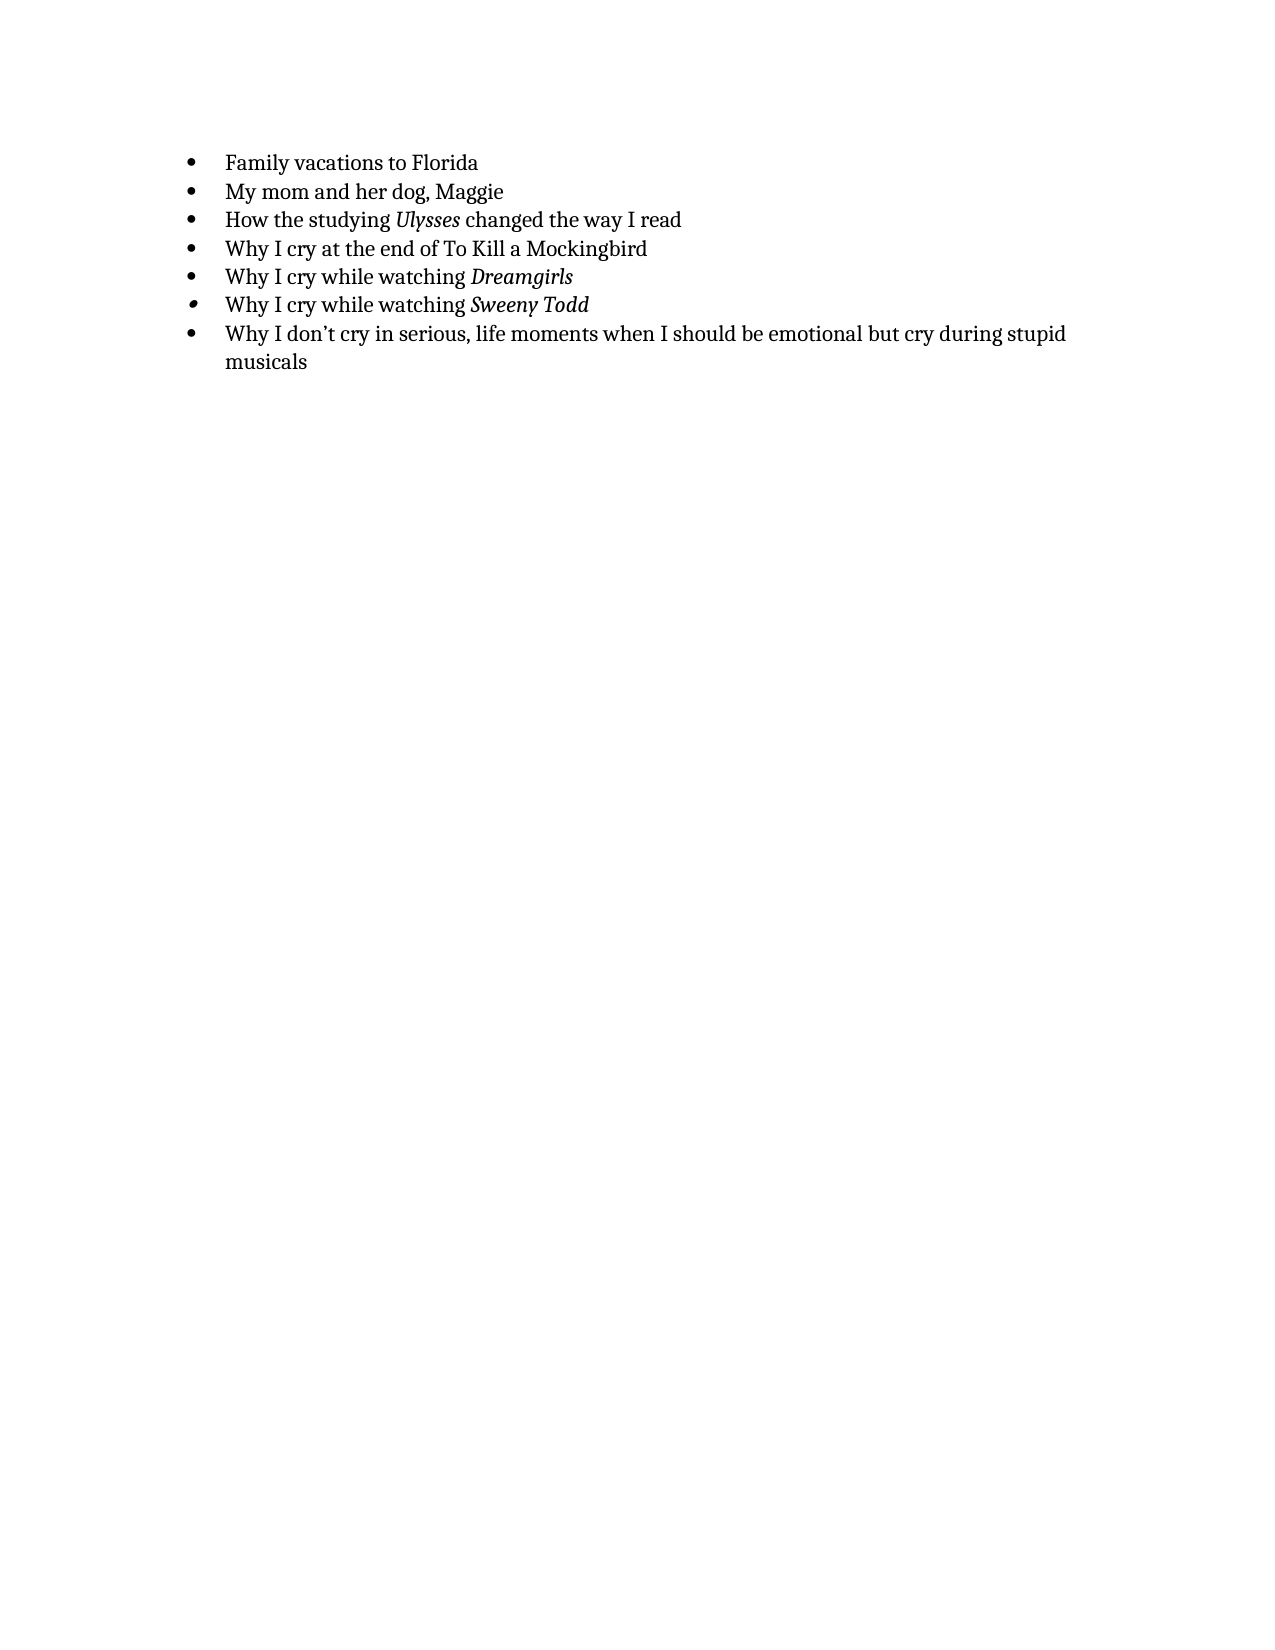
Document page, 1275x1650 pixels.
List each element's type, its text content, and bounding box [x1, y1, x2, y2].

list How the studying Ulysses changed the way I read [187, 207, 1125, 233]
list Why I cry while watching Dreamgirls [187, 264, 1125, 290]
list Why I don’t cry in serious, life moments when I should be emotional but cry during stupid musicals [187, 321, 1125, 375]
list Family vacations to Florida [187, 150, 1125, 176]
list Why I cry while watching Sweeny Todd [187, 292, 1125, 318]
list My mom and her dog, Maggie [187, 178, 1125, 205]
list Why I cry at the end of To Kill a Mockingbird [187, 235, 1125, 262]
